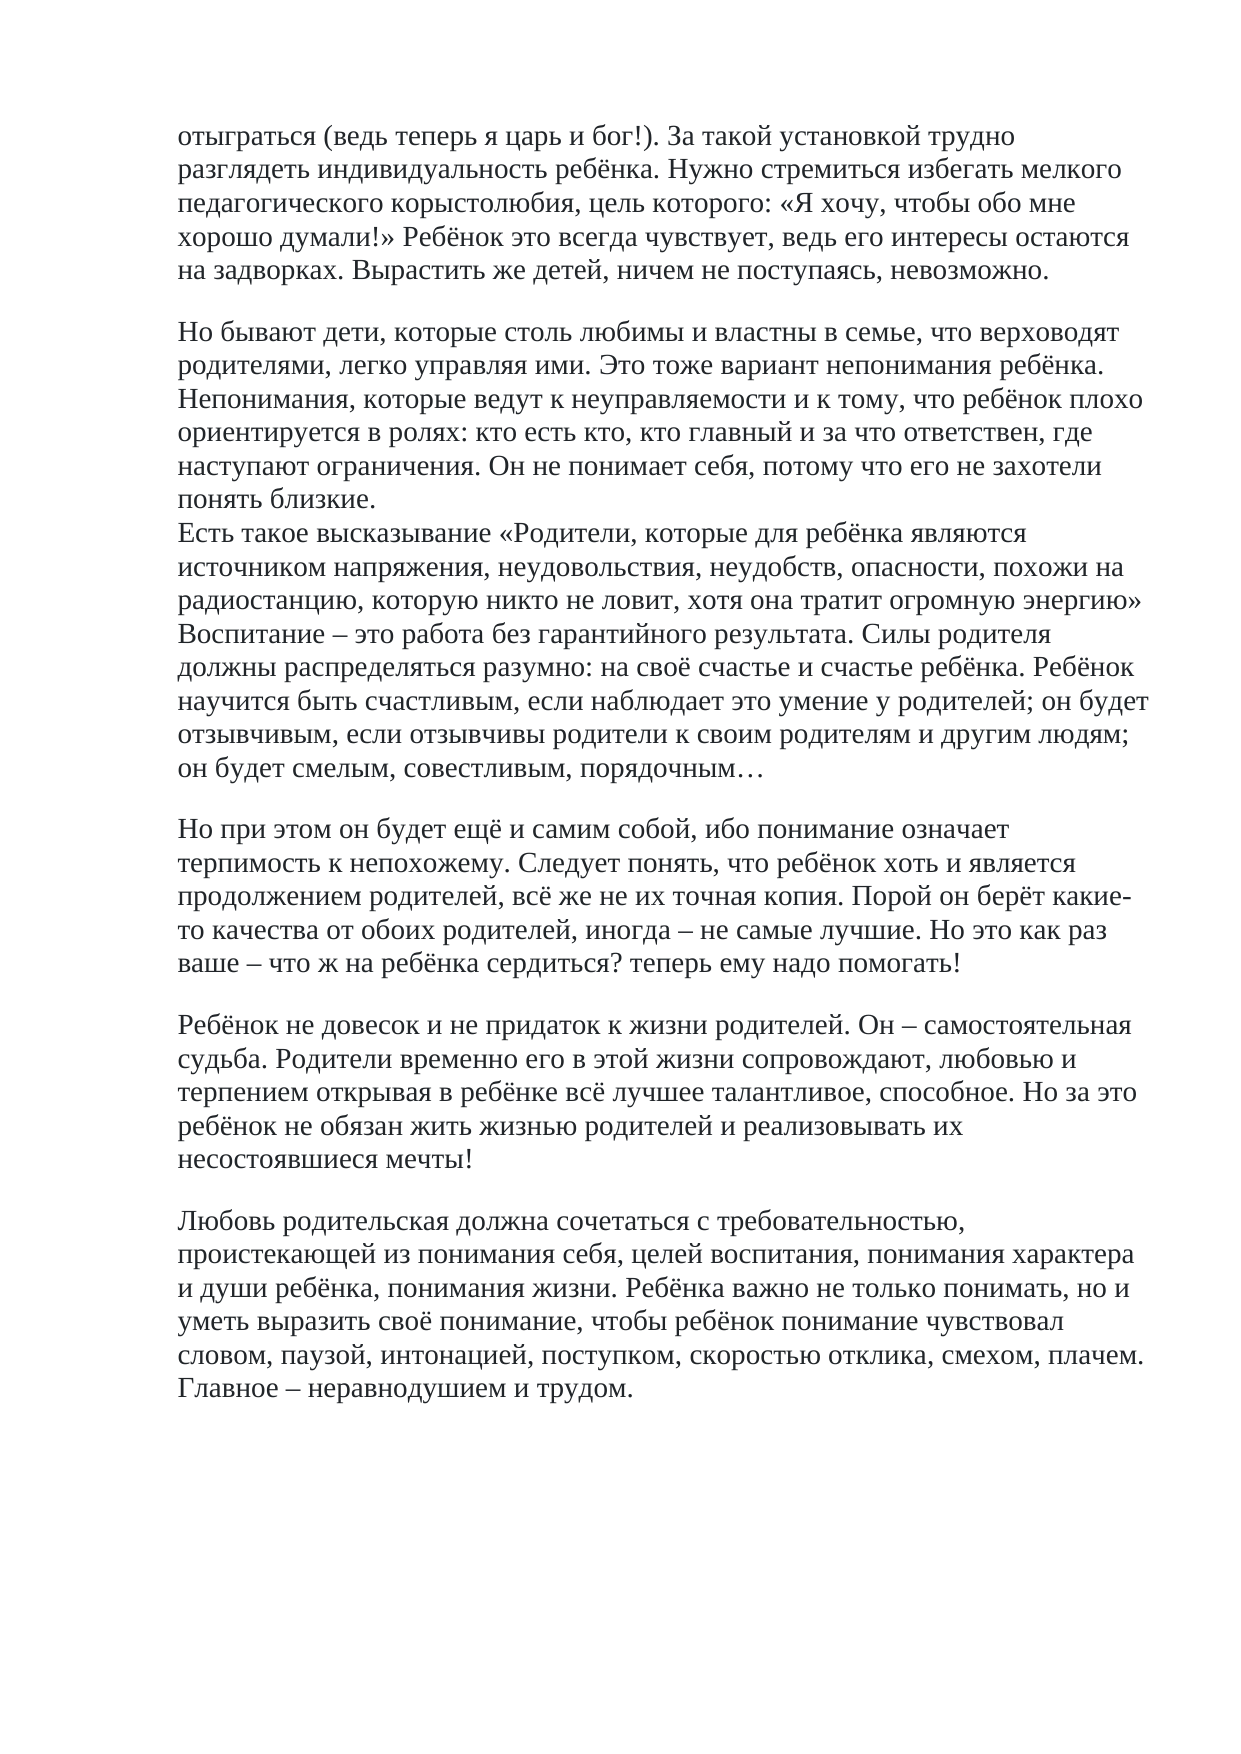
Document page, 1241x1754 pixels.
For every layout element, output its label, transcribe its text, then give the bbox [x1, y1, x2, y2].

text Но при этом он будет ещё и самим собой, ибо понимание означает терпимость к непохожему. Следует понять, что ребёнок хоть и является продолжением родителей, всё же не их точная копия. Порой он берёт какие-то качества от обоих родителей, иногда – не самые лучшие. Но это как раз ваше – что ж на ребёнка сердиться? теперь ему надо помогать! [177, 811, 1152, 979]
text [177, 118, 1152, 286]
text Воспитание – это работа без гарантийного результата. Силы родителя должны распределяться разумно: на своё счастье и счастье ребёнка. Ребёнок научится быть счастливым, если наблюдает это умение у родителей; он будет отзывчивым, если отзывчивы родители к своим родителям и другим людям; он будет смелым, совестливым, порядочным… [177, 616, 1152, 783]
text Ребёнок не довесок и не придаток к жизни родителей. Он – самостоятельная судьба. Родители временно его в этой жизни сопровождают, любовью и терпением открывая в ребёнке всё лучшее талантливое, способное. Но за это ребёнок не обязан жить жизнью родителей и реализовывать их несостоявшиеся мечты! [177, 1007, 1152, 1175]
text Есть такое высказывание «Родители, которые для ребёнка являются источником напряжения, неудовольствия, неудобств, опасности, похожи на радиостанцию, которую никто не ловит, хотя она тратит огромную энергию» [177, 515, 1152, 616]
text Но бывают дети, которые столь любимы и властны в семье, что верховодят родителями, легко управляя ими. Это тоже вариант непонимания ребёнка. Непонимания, которые ведут к неуправляемости и к тому, что ребёнок плохо ориентируется в ролях: кто есть кто, кто главный и за что ответствен, где наступают ограничения. Он не понимает себя, потому что его не захотели понять близкие. [177, 314, 1152, 515]
text Любовь родительская должна сочетаться с требовательностью, проистекающей из понимания себя, целей воспитания, понимания характера и души ребёнка, понимания жизни. Ребёнка важно не только понимать, но и уметь выразить своё понимание, чтобы ребёнок понимание чувствовал словом, паузой, интонацией, поступком, скоростью отклика, смехом, плачем. Главное – неравнодушием и трудом. [177, 1203, 1152, 1404]
